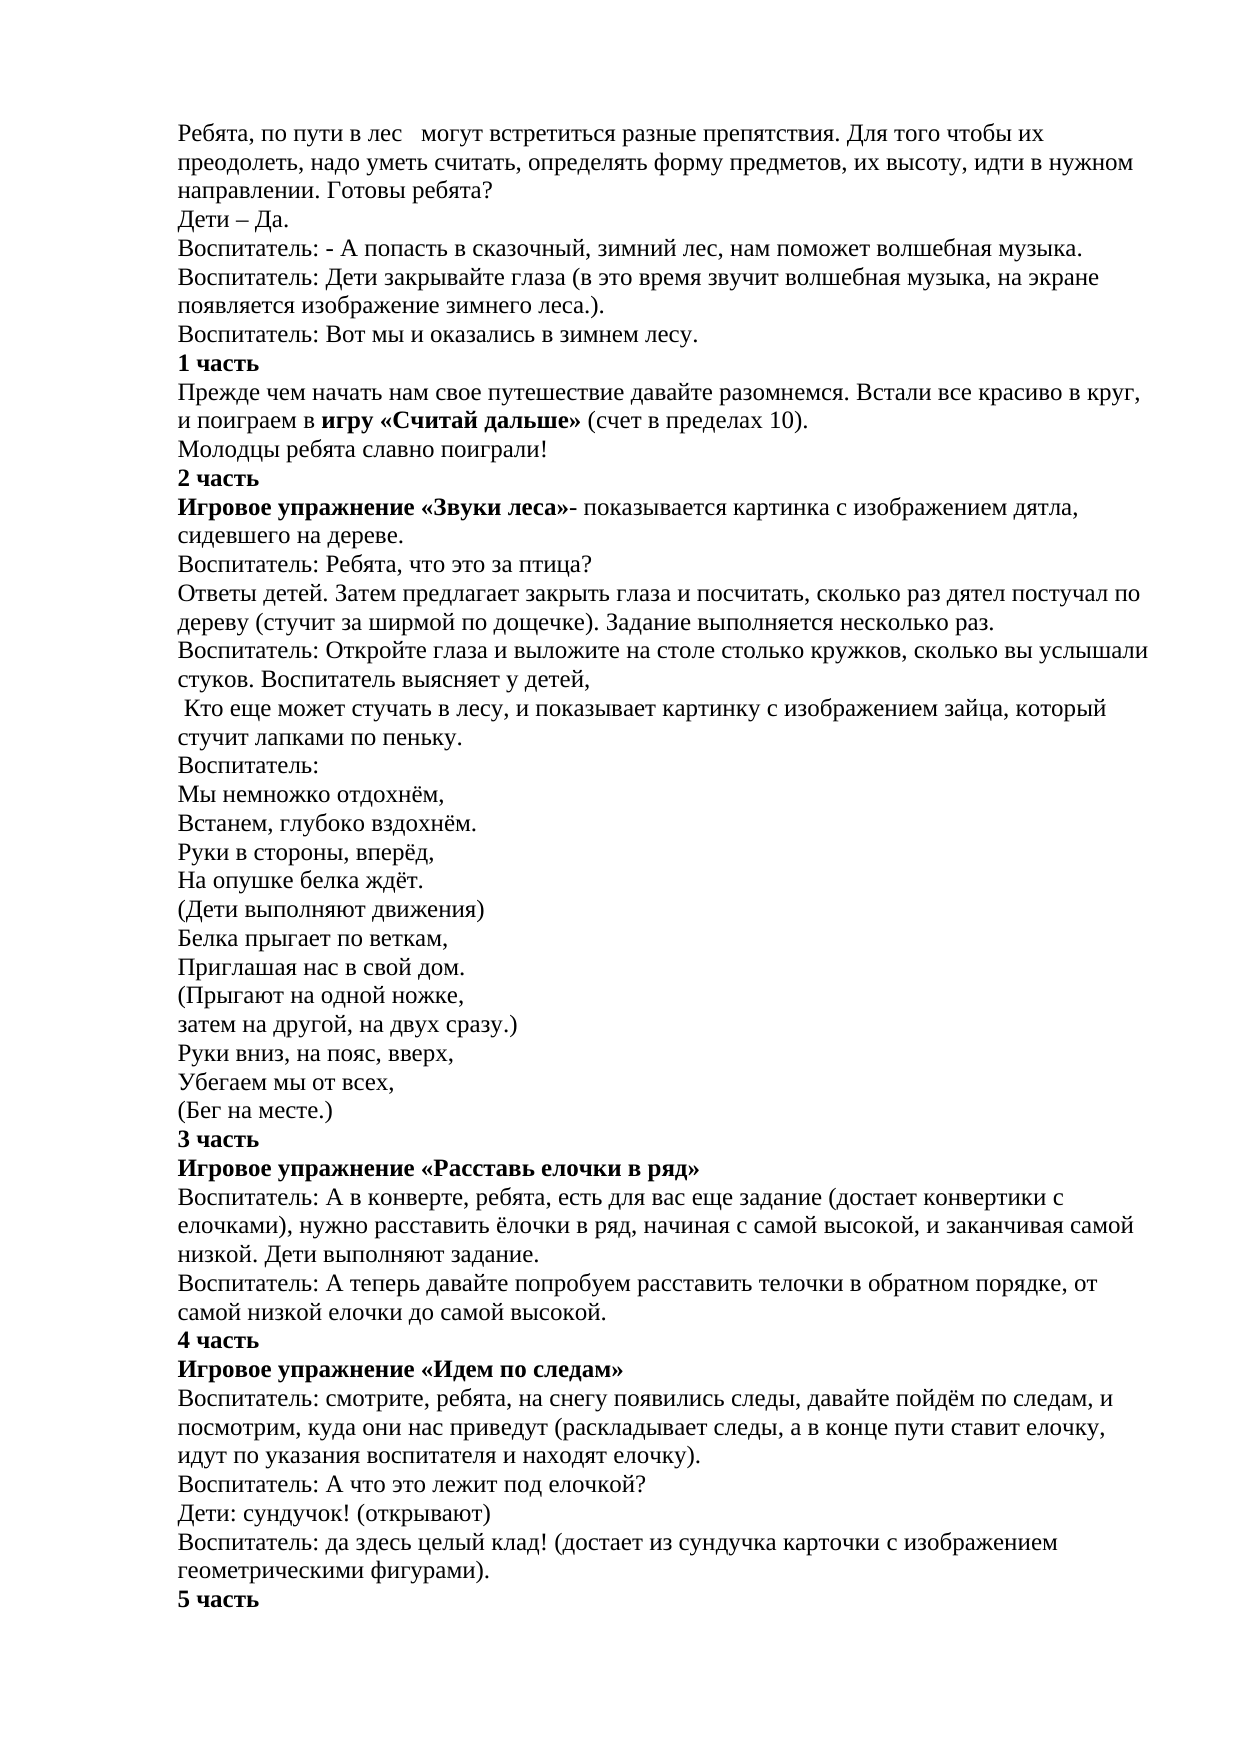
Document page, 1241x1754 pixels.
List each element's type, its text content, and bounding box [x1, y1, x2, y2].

text Воспитатель: Откройте глаза и выложите на столе столько кружков, сколько вы услышали стуков. Воспитатель выясняет у детей, [177, 636, 1152, 693]
text Воспитатель: Дети закрывайте глаза (в это время звучит волшебная музыка, на экране появляется изображение зимнего леса.). [177, 262, 1152, 319]
text Дети – Да. [177, 204, 1152, 233]
text Белка прыгает по веткам, [177, 923, 1152, 952]
text (Дети выполняют движения) [177, 894, 1152, 923]
text (Прыгают на одной ножке, [177, 981, 1152, 1009]
text затем на другой, на двух сразу.) [177, 1009, 1152, 1038]
text Игровое упражнение «Расставь елочки в ряд» [177, 1153, 1152, 1182]
text Воспитатель: Вот мы и оказались в зимнем лесу. [177, 319, 1152, 348]
text На опушке белка ждёт. [177, 866, 1152, 894]
text Воспитатель: А в конверте, ребята, есть для вас еще задание (достает конвертики с елочками), нужно расставить ёлочки в ряд, начиная с самой высокой, и заканчивая самой низкой. Дети выполняют задание. [177, 1182, 1152, 1268]
text Воспитатель: А что это лежит под елочкой? [177, 1469, 1152, 1498]
text 1 часть [177, 348, 1152, 377]
text Ответы детей. Затем предлагает закрыть глаза и посчитать, сколько раз дятел постучал по дереву (стучит за ширмой по дощечке). Задание выполняется несколько раз. [177, 578, 1152, 636]
text Руки вниз, на пояс, вверх, [177, 1038, 1152, 1067]
text Воспитатель: - А попасть в сказочный, зимний лес, нам поможет волшебная музыка. [177, 233, 1152, 262]
text Встанем, глубоко вздохнём. [177, 808, 1152, 837]
text Молодцы ребята славно поиграли! [177, 434, 1152, 463]
text (Бег на месте.) [177, 1096, 1152, 1124]
text 5 часть [177, 1584, 1152, 1613]
text Игровое упражнение «Звуки леса»- показывается картинка с изображением дятла, сидевшего на дереве. [177, 492, 1152, 549]
text Приглашая нас в свой дом. [177, 952, 1152, 981]
text Воспитатель: [177, 751, 1152, 779]
text Воспитатель: да здесь целый клад! (достает из сундучка карточки с изображением геометрическими фигурами). [177, 1527, 1152, 1584]
text 4 часть [177, 1326, 1152, 1354]
text Воспитатель: Ребята, что это за птица? [177, 549, 1152, 578]
text Кто еще может стучать в лесу, и показывает картинку с изображением зайца, который стучит лапками по пеньку. [177, 693, 1152, 751]
text 2 часть [177, 463, 1152, 492]
text Руки в стороны, вперёд, [177, 837, 1152, 866]
text Игровое упражнение «Идем по следам» [177, 1354, 1152, 1383]
text Убегаем мы от всех, [177, 1067, 1152, 1096]
text Воспитатель: смотрите, ребята, на снегу появились следы, давайте пойдём по следам, и посмотрим, куда они нас приведут (раскладывает следы, а в конце пути ставит елочку, идут по указания воспитателя и находят елочку). [177, 1383, 1152, 1469]
text Ребята, по пути в лес могут встретиться разные препятствия. Для того чтобы их преодолеть, надо уметь считать, определять форму предметов, их высоту, идти в нужном направлении. Готовы ребята? [177, 118, 1152, 204]
text Дети: сундучок! (открывают) [177, 1498, 1152, 1527]
text Прежде чем начать нам свое путешествие давайте разомнемся. Встали все красиво в круг, и поиграем в игру «Считай дальше» (счет в пределах 10). [177, 377, 1152, 434]
text Воспитатель: А теперь давайте попробуем расставить телочки в обратном порядке, от самой низкой елочки до самой высокой. [177, 1268, 1152, 1326]
text 3 часть [177, 1124, 1152, 1153]
text Мы немножко отдохнём, [177, 779, 1152, 808]
